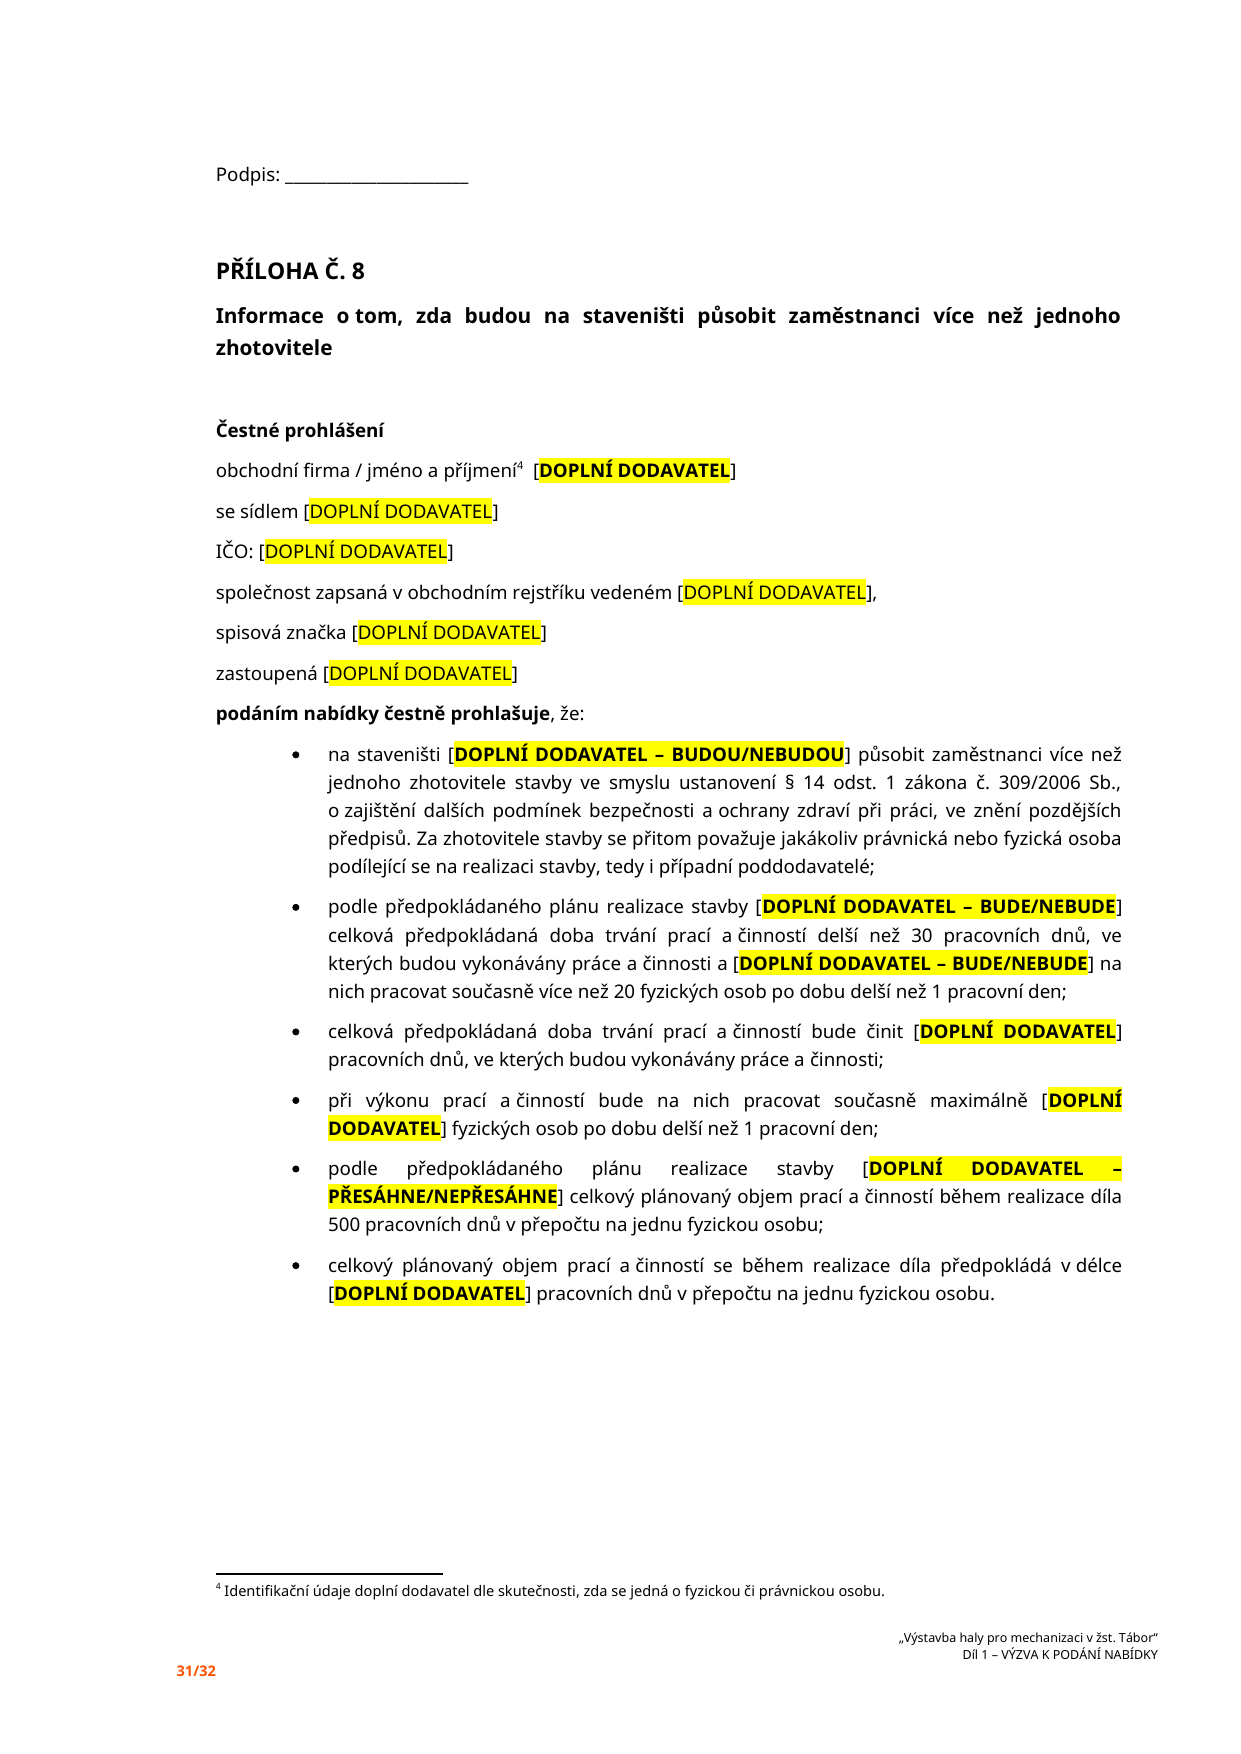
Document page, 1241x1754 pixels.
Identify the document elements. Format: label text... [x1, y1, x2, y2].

text Příloha č. 8 [216, 255, 1122, 286]
text Podpis: ______________________ [216, 161, 1122, 187]
text při výkonu prací a činností bude na nich pracovat současně maximálně [DOPLNÍ DODAVATEL] fyzických osob po dobu delší než 1 pracovní den; [292, 1087, 1122, 1141]
text se sídlem [DOPLNÍ DODAVATEL] [216, 498, 309, 524]
text společnost zapsaná v obchodním rejstříku vedeném [DOPLNÍ DODAVATEL], [866, 579, 1122, 605]
text celkový plánovaný objem prací a činností se během realizace díla předpokládá v délce [DOPLNÍ DODAVATEL] pracovních dnů v přepočtu na jednu fyzickou osobu. [292, 1252, 1122, 1306]
text se sídlem [DOPLNÍ DODAVATEL] [492, 498, 1122, 524]
text na staveništi [DOPLNÍ DODAVATEL – BUDOU/NEBUDOU] působit zaměstnanci více než jednoho zhotovitele stavby ve smyslu ustanovení § 14 odst. 1 zákona č. 309/2006 Sb., o zajištění dalších podmínek bezpečnosti a ochrany zdraví při práci, ve znění pozdějších předpisů. Za zhotovitele stavby se přitom považuje jakákoliv právnická nebo fyzická osoba podílející se na realizaci stavby, tedy i případní poddodavatelé; [292, 741, 1122, 879]
text zastoupená [DOPLNÍ DODAVATEL] [216, 660, 329, 686]
text zastoupená [DOPLNÍ DODAVATEL] [512, 660, 1122, 686]
text Informace o tom, zda budou na staveništi působit zaměstnanci více než jednoho zhotovitele [216, 302, 1122, 361]
text Čestné prohlášení [216, 417, 1122, 443]
text společnost zapsaná v obchodním rejstříku vedeném [DOPLNÍ DODAVATEL], [216, 579, 683, 605]
text obchodní firma / jméno a příjmení [DOPLNÍ DODAVATEL] [730, 458, 1122, 483]
text spisová značka [DOPLNÍ DODAVATEL] [541, 620, 1122, 645]
text podáním nabídky čestně prohlašuje, že: [216, 701, 1122, 726]
text spisová značka [DOPLNÍ DODAVATEL] [216, 620, 358, 645]
text IČO: [DOPLNÍ DODAVATEL] [447, 539, 1122, 564]
text podle předpokládaného plánu realizace stavby [DOPLNÍ DODAVATEL – PŘESÁHNE/NEPŘESÁHNE] celkový plánovaný objem prací a činností během realizace díla 500 pracovních dnů v přepočtu na jednu fyzickou osobu; [292, 1156, 1122, 1237]
text celková předpokládaná doba trvání prací a činností bude činit [DOPLNÍ DODAVATEL] pracovních dnů, ve kterých budou vykonávány práce a činnosti; [292, 1018, 1122, 1072]
text obchodní firma / jméno a příjmení [DOPLNÍ DODAVATEL] [216, 458, 539, 483]
text podle předpokládaného plánu realizace stavby [DOPLNÍ DODAVATEL – BUDE/NEBUDE] celková předpokládaná doba trvání prací a činností delší než 30 pracovních dnů, ve kterých budou vykonávány práce a činnosti a [DOPLNÍ DODAVATEL – BUDE/NEBUDE] na nich pracovat současně více než 20 fyzických osob po dobu delší než 1 pracovní den; [292, 894, 1122, 1003]
